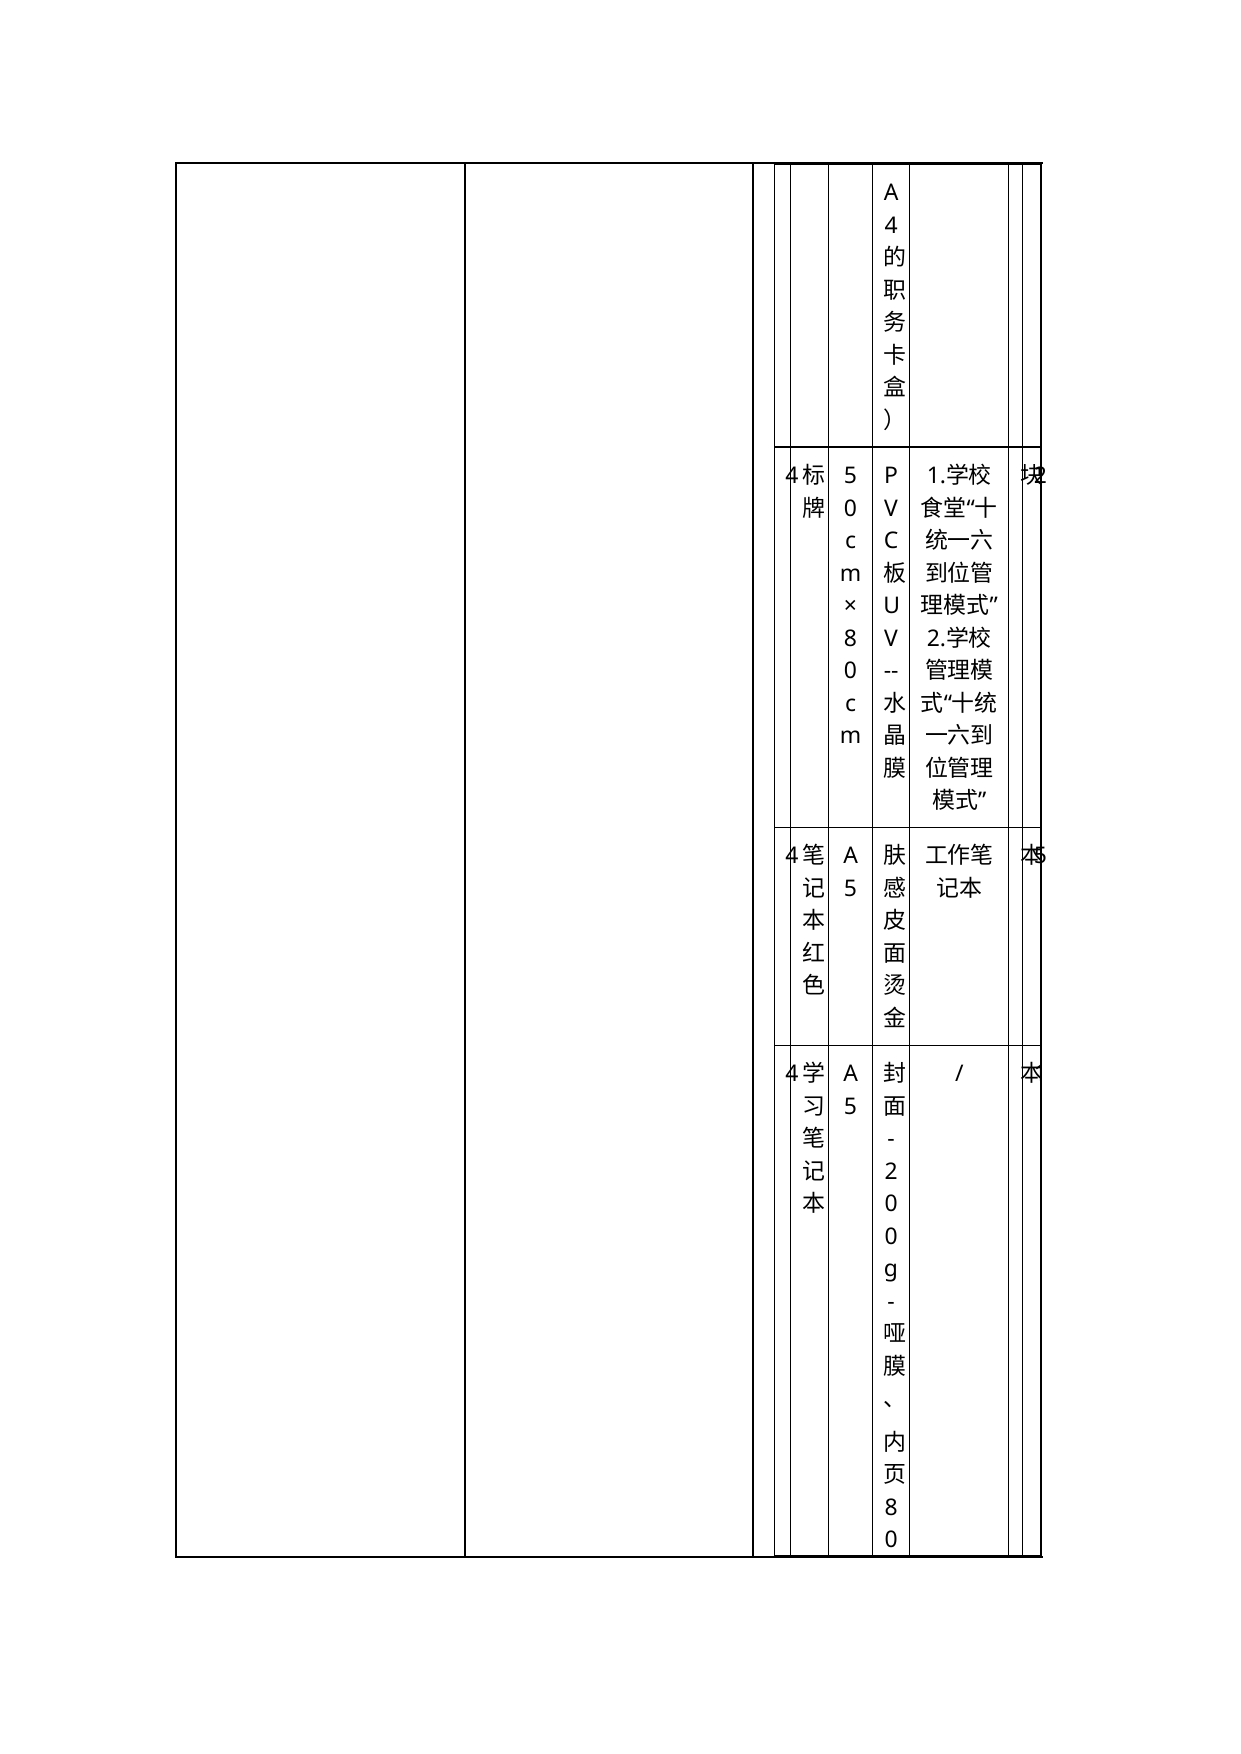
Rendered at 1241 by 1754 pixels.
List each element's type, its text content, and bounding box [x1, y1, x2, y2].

table_cell [754, 164, 774, 1556]
table_cell [829, 165, 872, 446]
table_cell [1009, 1046, 1022, 1555]
table_cell [873, 828, 909, 1045]
table_cell [1023, 850, 1028, 858]
table_cell [1009, 828, 1022, 1045]
table_cell [775, 165, 790, 446]
table_cell [1032, 850, 1040, 861]
table_cell [791, 828, 828, 1045]
table_cell [873, 165, 909, 446]
table_cell [829, 828, 872, 1045]
table_cell [1009, 165, 1022, 446]
table_cell [775, 828, 790, 1045]
table_cell [1023, 850, 1040, 1045]
table_cell [910, 448, 1008, 827]
table_cell [910, 1046, 1008, 1555]
table_cell [1023, 1046, 1040, 1067]
table_cell [829, 448, 872, 827]
table_cell [775, 448, 790, 827]
table_cell [791, 448, 828, 827]
table_cell [775, 1046, 790, 1555]
table_cell [1023, 1068, 1040, 1555]
table_cell [1023, 828, 1040, 849]
table_cell [910, 828, 1008, 1045]
table_cell [873, 448, 909, 827]
table_cell [873, 1046, 909, 1555]
table_cell [1023, 165, 1040, 446]
table_cell [1009, 448, 1022, 827]
table_cell [466, 164, 752, 1556]
table_cell [829, 1046, 872, 1555]
table_cell [1023, 448, 1040, 827]
table_cell [791, 1046, 828, 1555]
table_cell 1 [177, 164, 464, 1556]
table_cell [791, 165, 828, 446]
table_cell [910, 165, 1008, 446]
